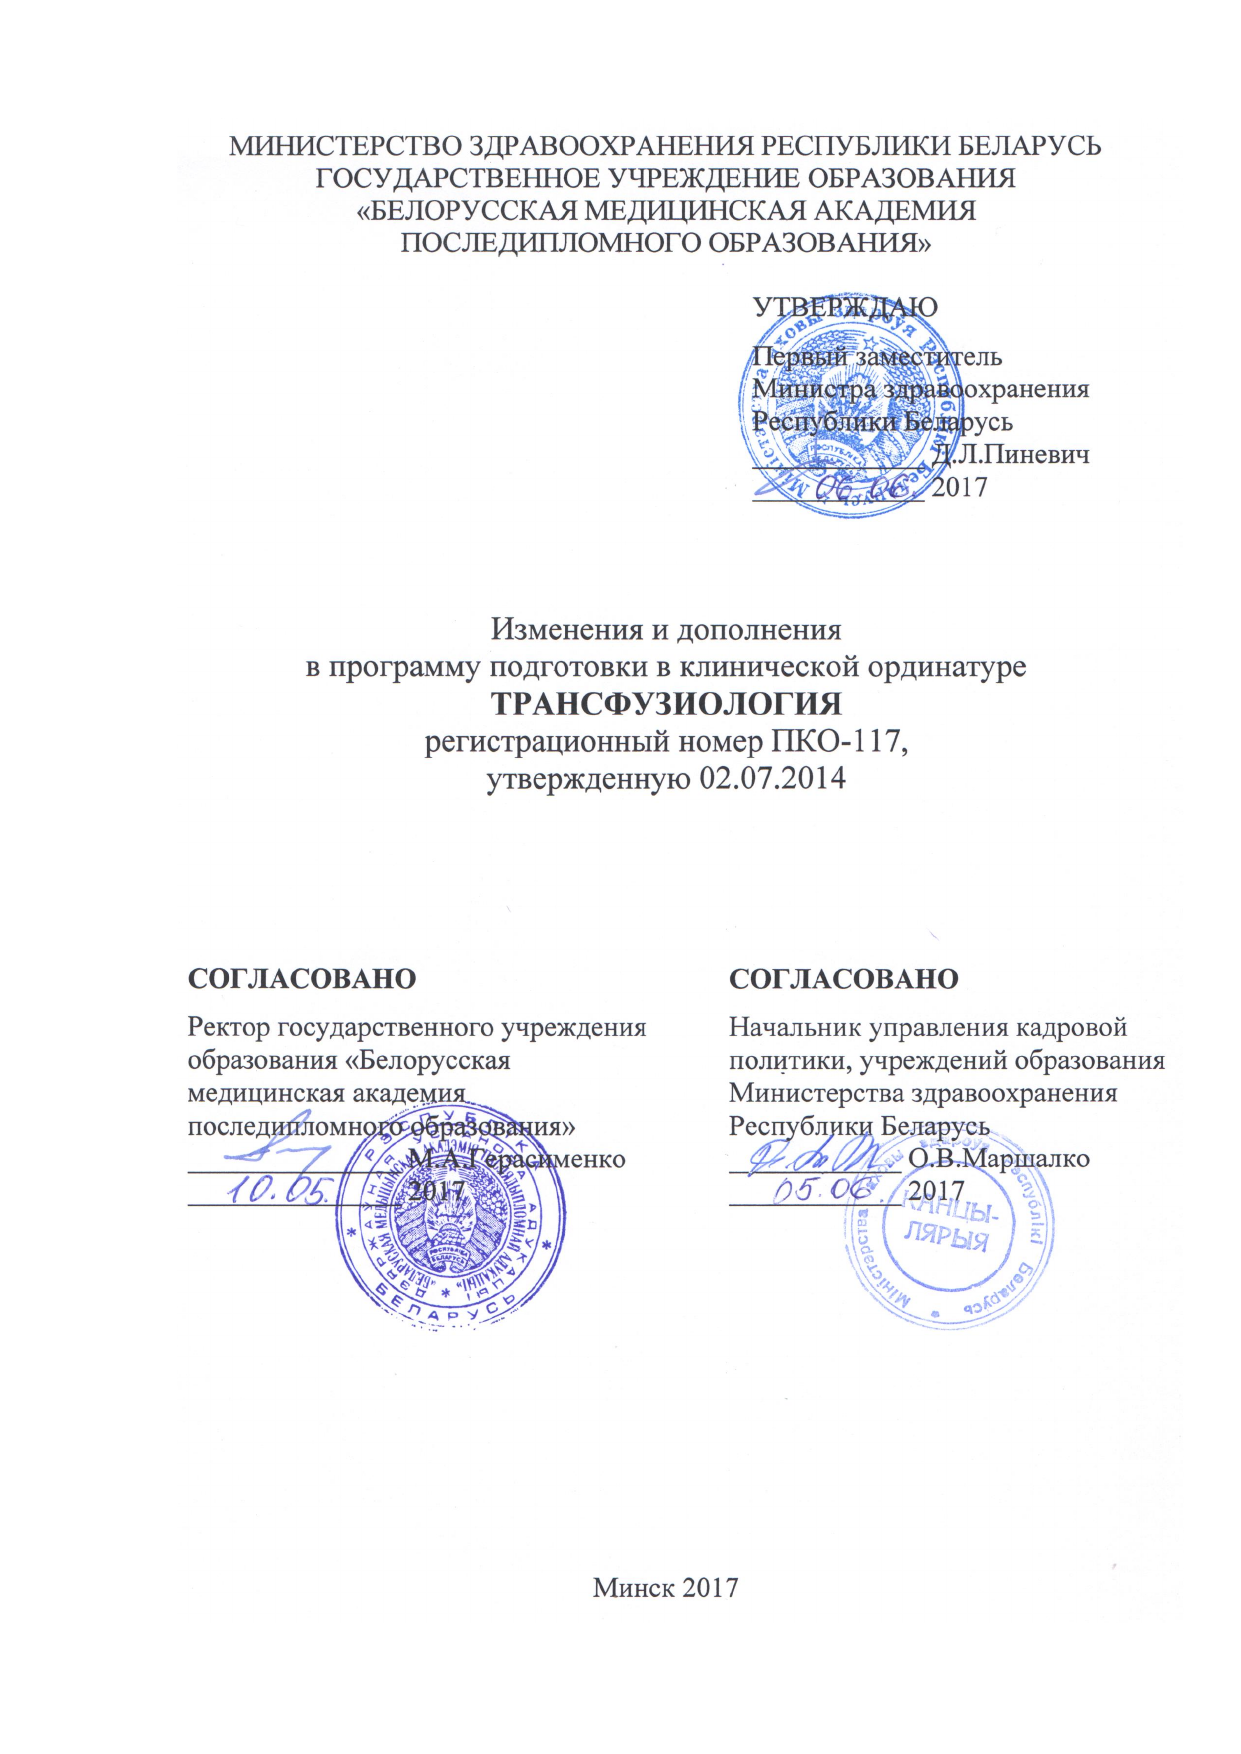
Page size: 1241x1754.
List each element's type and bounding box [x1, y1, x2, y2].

picture [177, 118, 1184, 1623]
